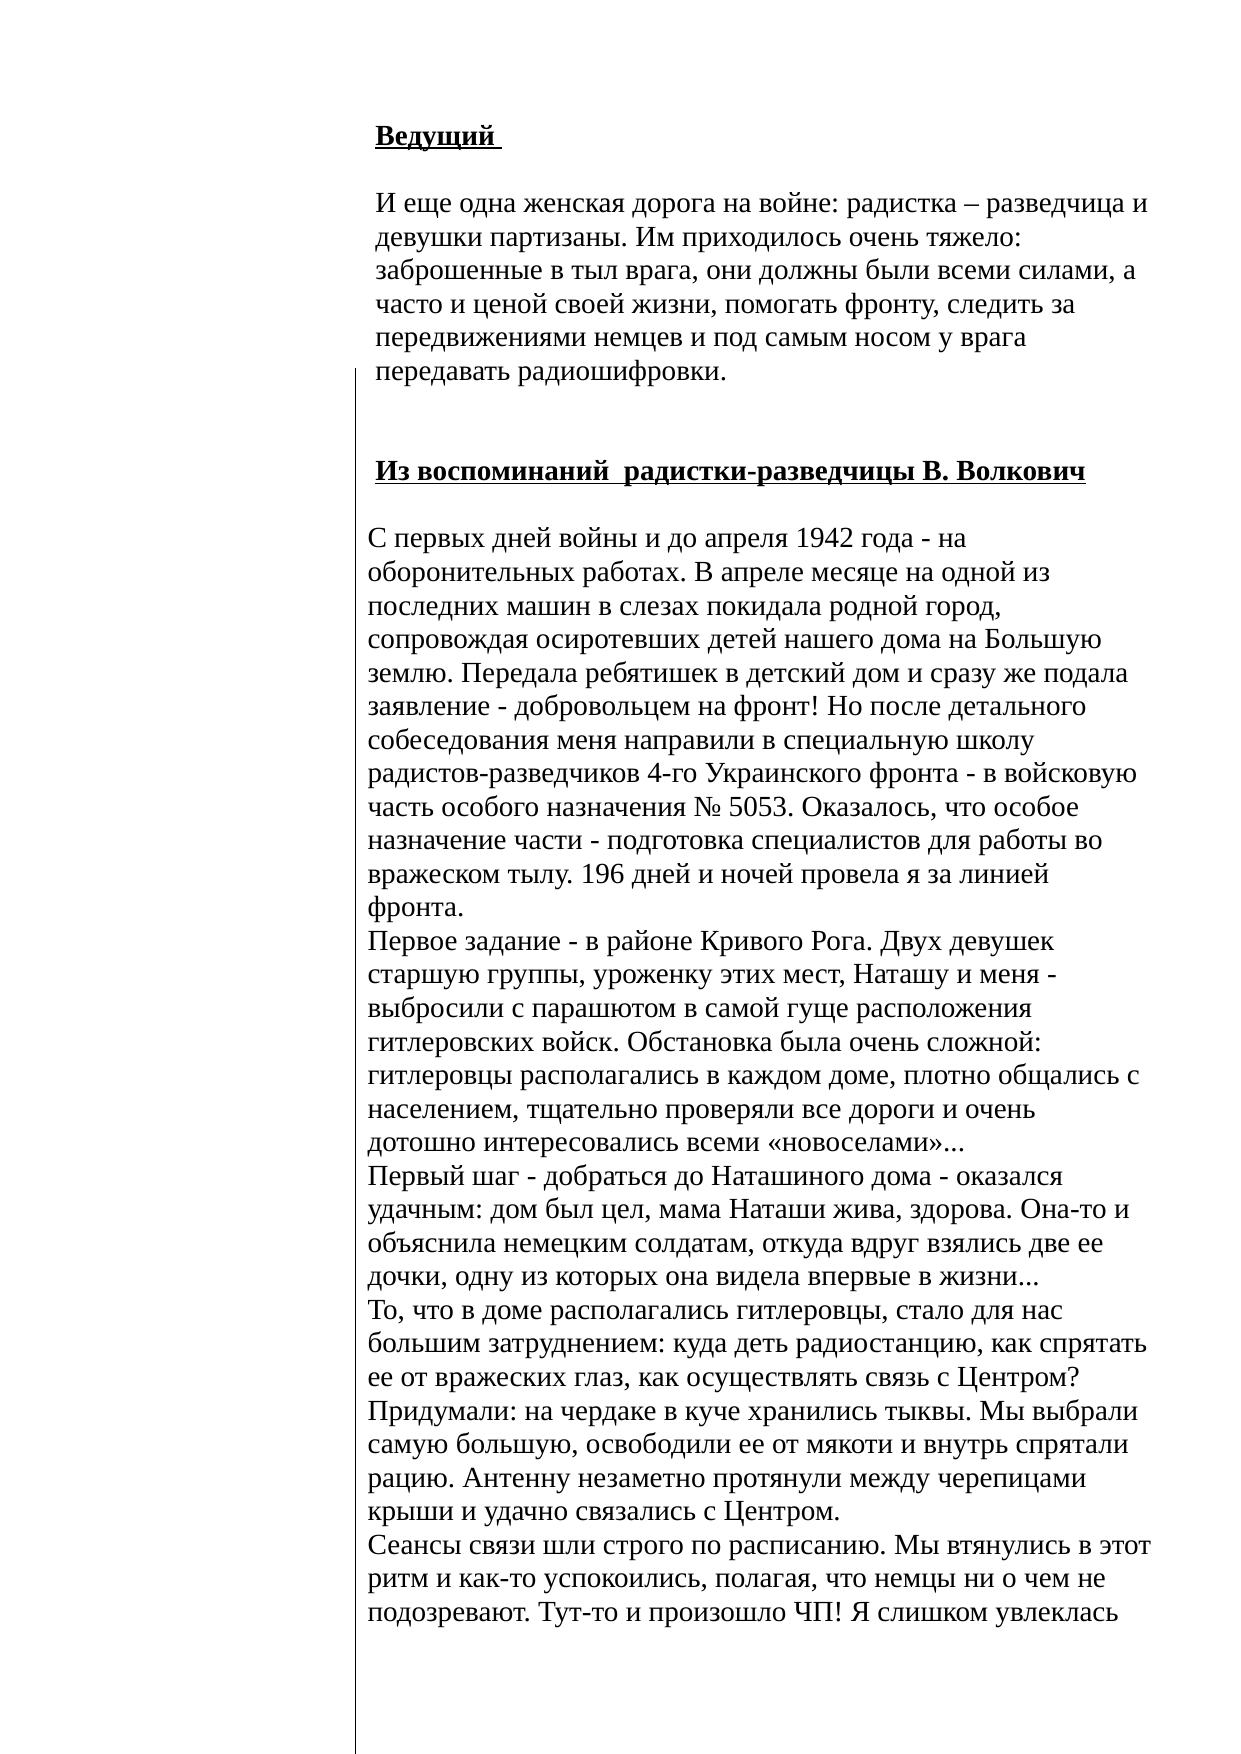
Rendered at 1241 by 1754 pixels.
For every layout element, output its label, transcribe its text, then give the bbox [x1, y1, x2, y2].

text Первое задание - в районе Кривого Рога. Двух девушек старшую группы, уроженку этих мест, Наташу и меня - выбросили с парашютом в самой гуще расположения гитлеровских войск. Обстановка была очень сложной: гитлеровцы располагались в каждом доме, плотно общались с населением, тщательно проверяли все дороги и очень дотошно интересовались всеми «новоселами»... [367, 923, 1152, 1158]
text Первый шаг - добраться до Наташиного дома - оказался удачным: дом был цел, мама Наташи жива, здорова. Она-то и объяснила немецким солдатам, откуда вдруг взялись две ее дочки, одну из которых она видела впервые в жизни... [367, 1158, 1152, 1292]
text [367, 1527, 1152, 1627]
text Из воспоминаний радистки-разведчицы В. Волкович [375, 453, 1152, 487]
text И еще одна женская дорога на войне: радистка – разведчица и девушки партизаны. Им приходилось очень тяжело: заброшенные в тыл врага, они должны были всеми силами, а часто и ценой своей жизни, помогать фронту, следить за передвижениями немцев и под самым носом у врага передавать радиошифровки. [375, 185, 1152, 386]
text То, что в доме располагались гитлеровцы, стало для нас большим затруднением: куда деть радиостанцию, как спрятать ее от вражеских глаз, как осуществлять связь с Центром? Придумали: на чердаке в куче хранились тыквы. Мы выбрали самую большую, освободили ее от мякоти и внутрь спрятали рацию. Антенну незаметно протянули между черепицами крыши и удачно связались с Центром. [367, 1292, 1152, 1527]
text Ведущий [375, 118, 1152, 152]
text С первых дней войны и до апреля 1942 года - на оборонительных работах. В апреле месяце на одной из последних машин в слезах покидала родной город, сопровождая осиротевших детей нашего дома на Большую землю. Передала ребятишек в детский дом и сразу же подала заявление - добровольцем на фронт! Но после детального собеседования меня направили в специальную школу радистов-разведчиков 4-го Украинского фронта - в войсковую часть особого назначения № 5053. Оказалось, что особое назначение части - подготовка специалистов для работы во вражеском тылу. 196 дней и ночей провела я за линией фронта. [367, 521, 1152, 923]
